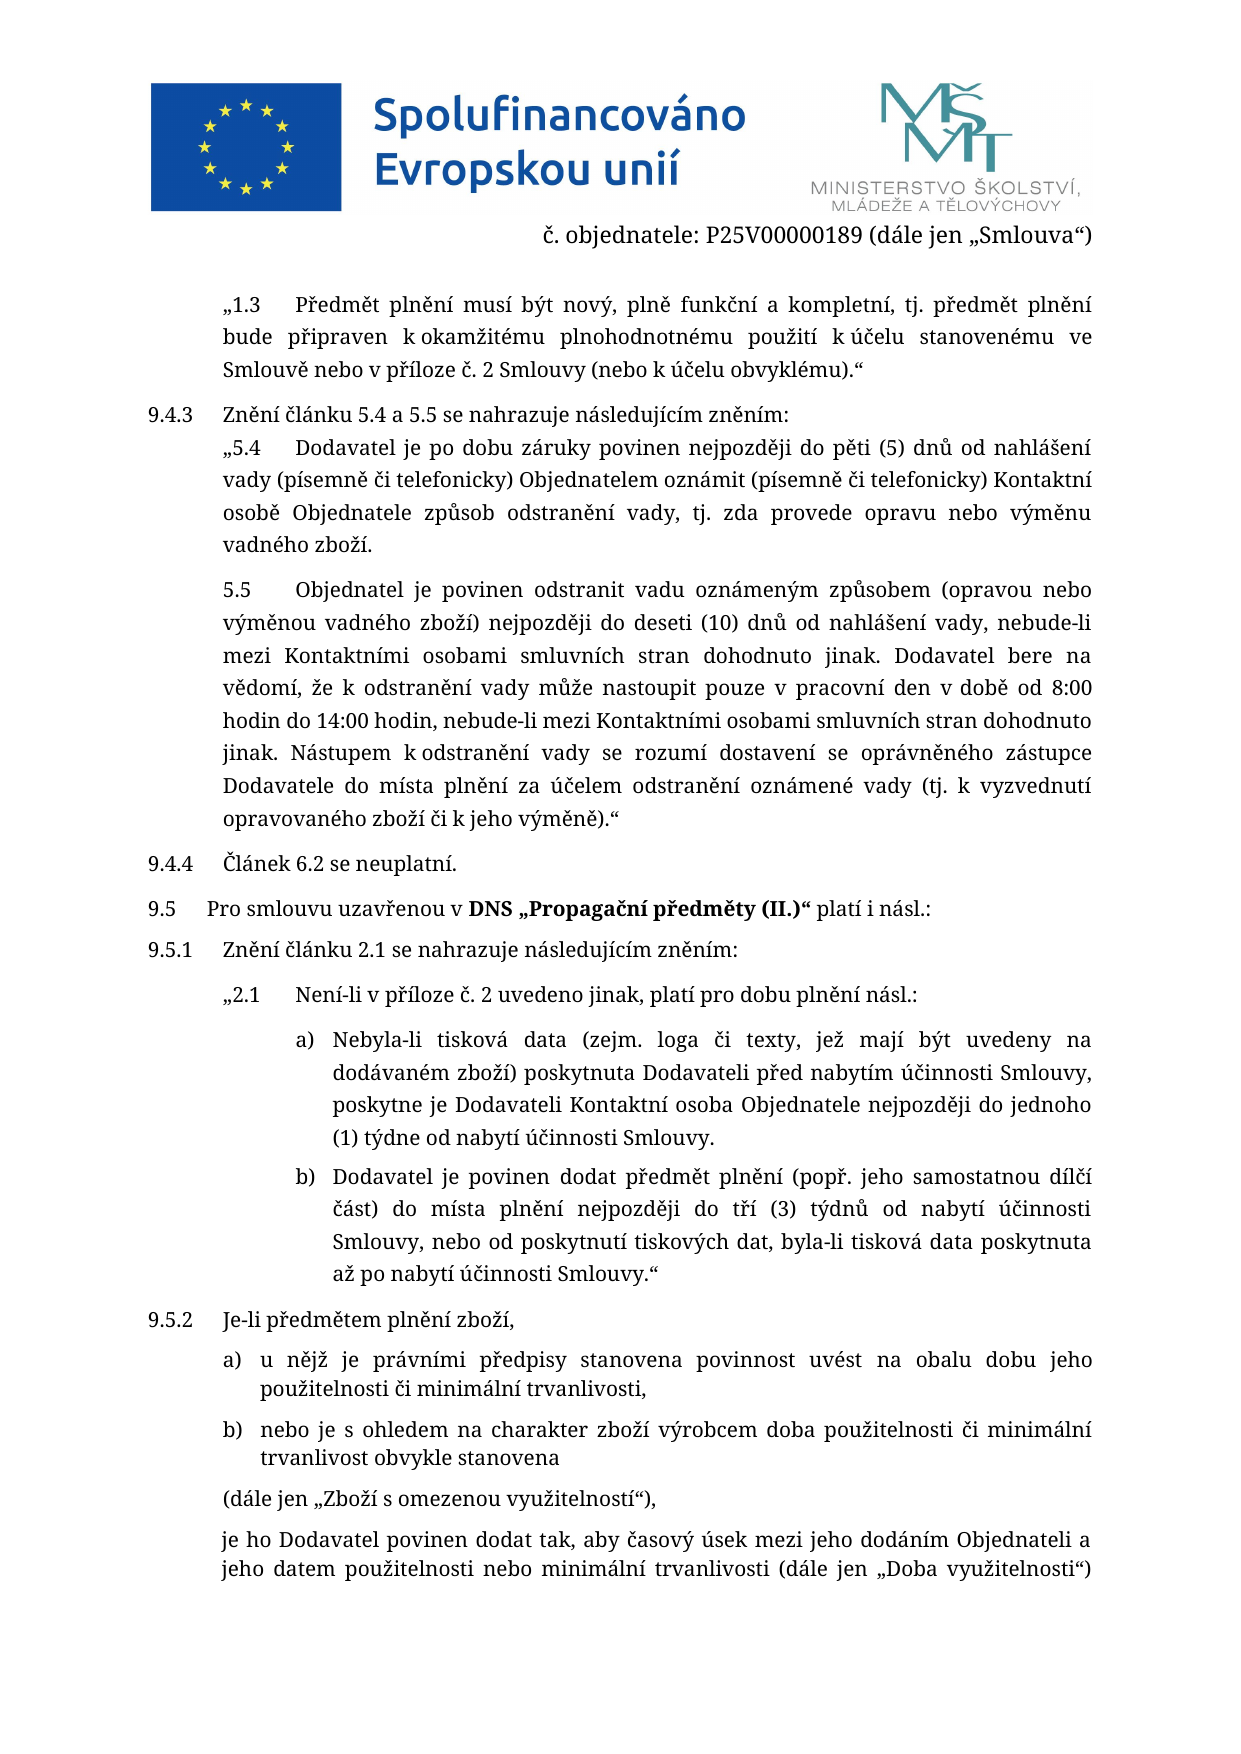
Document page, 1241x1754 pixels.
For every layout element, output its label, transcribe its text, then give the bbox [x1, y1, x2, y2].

list 5.5 Objednatel je povinen odstranit vadu oznámeným způsobem (opravou nebo výměnou vadného zboží) nejpozději do deseti (10) dnů od nahlášení vady, nebude-li mezi Kontaktními osobami smluvních stran dohodnuto jinak. Dodavatel bere na vědomí, že k odstranění vady může nastoupit pouze v pracovní den v době od 8:00 hodin do 14:00 hodin, nebude-li mezi Kontaktními osobami smluvních stran dohodnuto jinak. Nástupem k odstranění vady se rozumí dostavení se oprávněného zástupce Dodavatele do místa plnění za účelem odstranění oznámené vady (tj. k vyzvednutí opravovaného zboží či k jeho výměně).“ [223, 576, 1093, 832]
list „2.1 Není-li v příloze č. 2 uvedeno jinak, platí pro dobu plnění násl.: [223, 980, 1093, 1008]
list nebo je s ohledem na charakter zboží výrobcem doba použitelnosti či minimální trvanlivost obvykle stanovena [223, 1415, 1093, 1472]
list u nějž je právními předpisy stanovena povinnost uvést na obalu dobu jeho použitelnosti či minimální trvanlivosti, [223, 1346, 1093, 1402]
picture [147, 80, 1093, 215]
list „1.3 Předmět plnění musí být nový, plně funkční a kompletní, tj. předmět plnění bude připraven k okamžitému plnohodnotnému použití k účelu stanovenému ve Smlouvě nebo v příloze č. 2 Smlouvy (nebo k účelu obvyklému).“ [223, 290, 1093, 383]
list Znění článku 5.4 a 5.5 se nahrazuje následujícím zněním: [148, 400, 1093, 428]
text (dále jen „Zboží s omezenou využitelností“), [223, 1484, 1093, 1513]
list Článek 6.2 se neuplatní. [148, 849, 1093, 877]
list Nebyla-li tisková data (zejm. loga či texty, jež mají být uvedeny na dodávaném zboží) poskytnuta Dodavateli před nabytím účinnosti Smlouvy, poskytne je Dodavateli Kontaktní osoba Objednatele nejpozději do jednoho (1) týdne od nabytí účinnosti Smlouvy. [295, 1025, 1093, 1151]
list „5.4 Dodavatel je po dobu záruky povinen nejpozději do pěti (5) dnů od nahlášení vady (písemně či telefonicky) Objednatelem oznámit (písemně či telefonicky) Kontaktní osobě Objednatele způsob odstranění vady, tj. zda provede opravu nebo výměnu vadného zboží. [223, 433, 1093, 559]
list Pro smlouvu uzavřenou v DNS „Propagační předměty (II.)“ platí i násl.: [148, 894, 1093, 922]
list Je-li předmětem plnění zboží, [148, 1305, 1093, 1333]
list Znění článku 2.1 se nahrazuje následujícím zněním: [148, 935, 1093, 963]
list Dodavatel je povinen dodat předmět plnění (popř. jeho samostatnou dílčí část) do místa plnění nejpozději do tří (3) týdnů od nabytí účinnosti Smlouvy, nebo od poskytnutí tiskových dat, byla-li tisková data poskytnuta až po nabytí účinnosti Smlouvy.“ [295, 1162, 1093, 1288]
